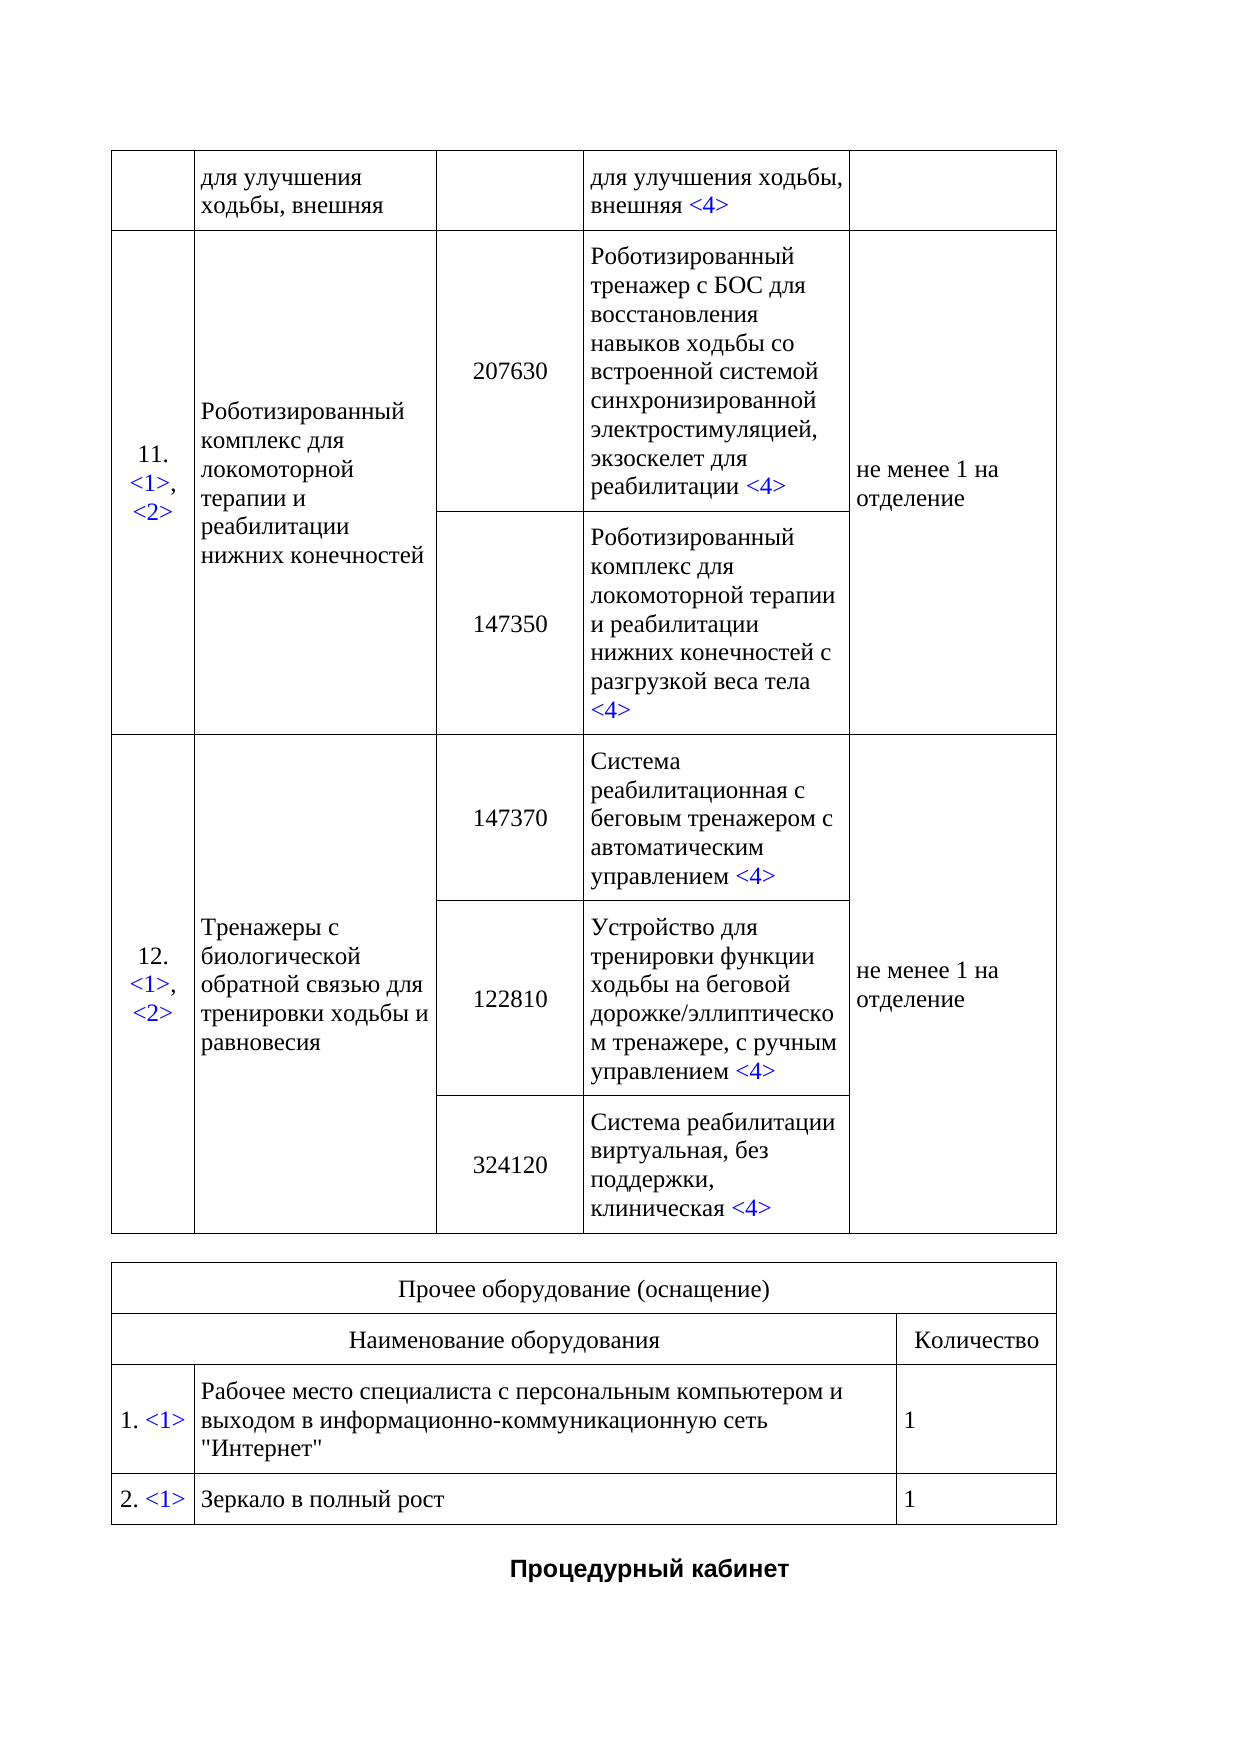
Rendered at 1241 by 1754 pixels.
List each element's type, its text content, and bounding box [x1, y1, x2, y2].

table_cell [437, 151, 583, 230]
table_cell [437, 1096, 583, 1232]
title Процедурный кабинет [118, 1554, 1181, 1582]
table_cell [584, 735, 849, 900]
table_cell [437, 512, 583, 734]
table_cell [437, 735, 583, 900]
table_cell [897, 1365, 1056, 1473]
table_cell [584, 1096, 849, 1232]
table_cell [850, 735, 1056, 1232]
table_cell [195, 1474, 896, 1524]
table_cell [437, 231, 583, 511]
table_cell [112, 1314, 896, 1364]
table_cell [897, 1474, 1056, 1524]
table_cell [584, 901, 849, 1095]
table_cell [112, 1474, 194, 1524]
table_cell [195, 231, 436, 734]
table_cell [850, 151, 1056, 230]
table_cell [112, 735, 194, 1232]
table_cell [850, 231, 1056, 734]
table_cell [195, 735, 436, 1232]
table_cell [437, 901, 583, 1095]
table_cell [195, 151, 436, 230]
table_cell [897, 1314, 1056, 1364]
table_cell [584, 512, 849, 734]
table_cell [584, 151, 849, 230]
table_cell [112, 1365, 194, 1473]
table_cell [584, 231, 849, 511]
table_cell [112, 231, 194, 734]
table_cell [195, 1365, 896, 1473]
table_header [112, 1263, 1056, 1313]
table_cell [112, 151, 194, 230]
